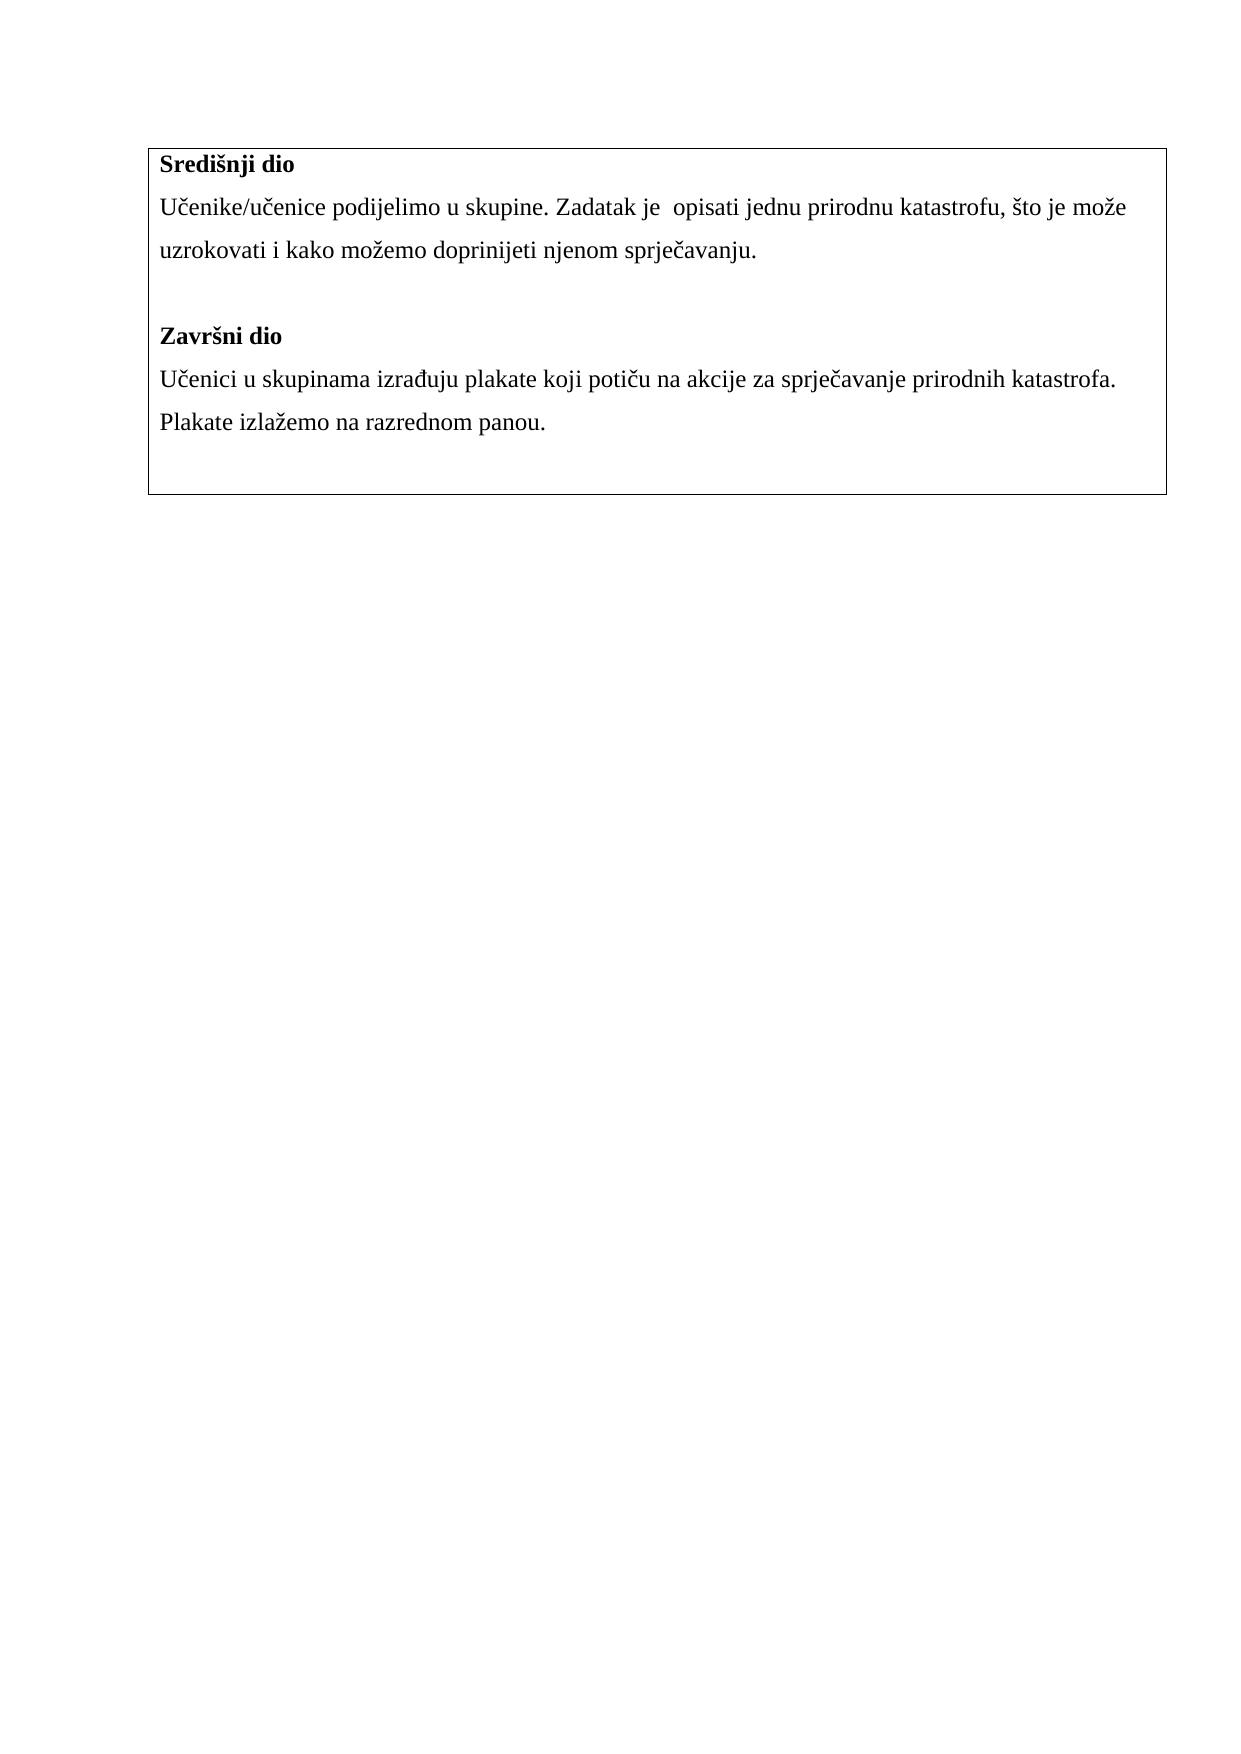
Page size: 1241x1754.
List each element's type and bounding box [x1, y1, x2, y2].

table_cell [149, 149, 1166, 493]
